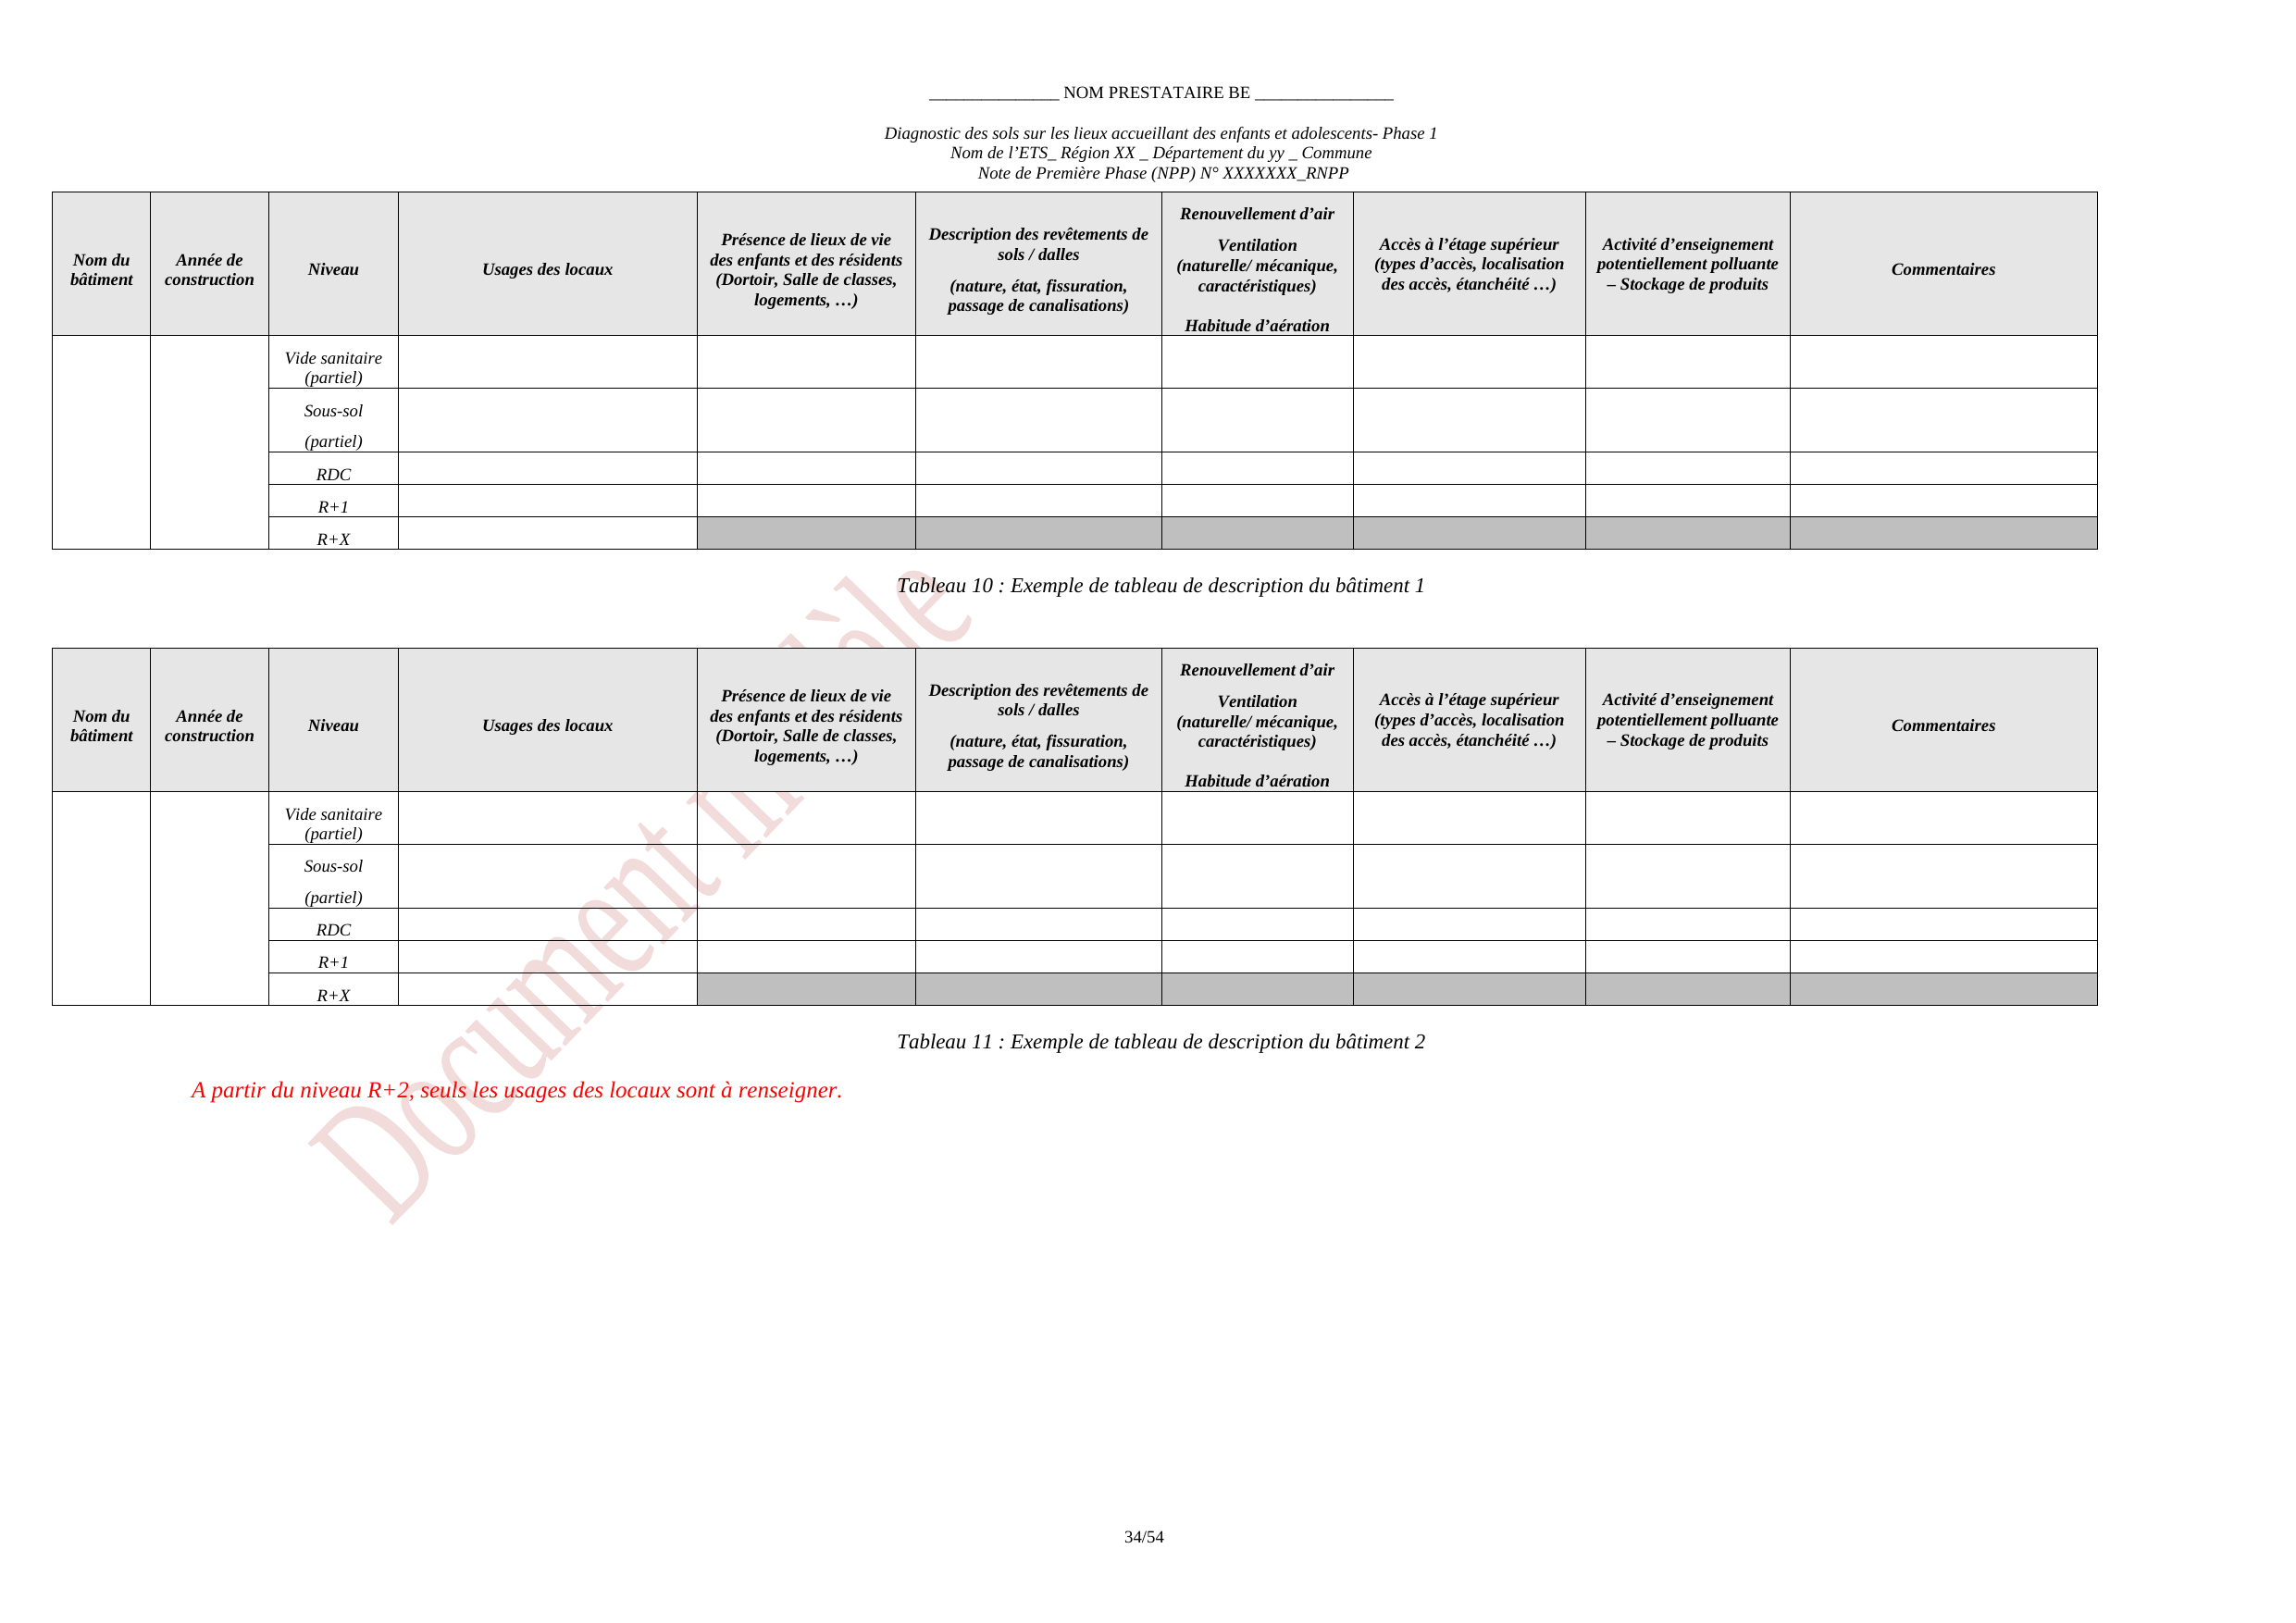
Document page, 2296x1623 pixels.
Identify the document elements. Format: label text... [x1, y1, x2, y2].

table_cell [53, 792, 150, 1005]
table_cell [698, 517, 915, 549]
table_header Activité d’enseignement potentiellement polluante – Stockage de produits [1586, 649, 1790, 791]
table_cell [1586, 792, 1790, 844]
table_cell [916, 909, 1161, 940]
table_header Niveau [269, 192, 398, 335]
table_cell [1791, 941, 2097, 973]
table_cell [1791, 517, 2097, 549]
table_cell [698, 485, 915, 516]
table_header Description des revêtements de sols / dalles (nature, état, fissuration, passage de canalisations) [916, 192, 1161, 335]
table_cell [151, 792, 268, 1005]
table_cell [916, 336, 1161, 388]
table_cell [399, 941, 697, 973]
table_cell [916, 517, 1161, 549]
table_cell [1162, 485, 1353, 516]
table_cell [1586, 336, 1790, 388]
table_header Usages des locaux [399, 649, 697, 791]
table_cell [1586, 941, 1790, 973]
table_header Accès à l’étage supérieur (types d’accès, localisation des accès, étanchéité …) [1354, 192, 1585, 335]
table_cell [1791, 485, 2097, 516]
table_cell [1791, 452, 2097, 484]
table_cell [1162, 909, 1353, 940]
table_cell [399, 517, 697, 549]
table_cell [1791, 909, 2097, 940]
table_cell [1354, 336, 1585, 388]
table_cell R+1 [269, 941, 398, 973]
table_cell [1162, 452, 1353, 484]
table_cell [399, 973, 697, 1005]
table_header Renouvellement d’air Ventilation (naturelle/ mécanique, caractéristiques) Habitude d’aération [1162, 649, 1353, 791]
table_cell [698, 845, 915, 908]
table_cell [1354, 452, 1585, 484]
table_cell [1586, 517, 1790, 549]
table_cell [916, 941, 1161, 973]
table_cell [1354, 909, 1585, 940]
table_cell [1586, 909, 1790, 940]
table_header Présence de lieux de vie des enfants et des résidents (Dortoir, Salle de classes, logements, …) [698, 649, 915, 791]
table_cell [1162, 845, 1353, 908]
table_cell [698, 973, 915, 1005]
table_cell [1354, 973, 1585, 1005]
table_cell [399, 452, 697, 484]
table_cell [399, 845, 697, 908]
table_cell [698, 389, 915, 452]
table_cell [1162, 941, 1353, 973]
table_header Année de construction [151, 649, 268, 791]
table_header Nom du bâtiment [53, 649, 150, 791]
table_header Année de construction [151, 192, 268, 335]
table_cell RDC [269, 909, 398, 940]
table_cell [916, 485, 1161, 516]
table_cell [1791, 389, 2097, 452]
table_header Nom du bâtiment [53, 192, 150, 335]
table_cell [1354, 485, 1585, 516]
table_cell R+X [269, 517, 398, 549]
table_cell Vide sanitaire (partiel) [269, 336, 398, 388]
table_cell [1791, 336, 2097, 388]
table_header Présence de lieux de vie des enfants et des résidents (Dortoir, Salle de classes, logements, …) [698, 192, 915, 335]
table_cell [916, 845, 1161, 908]
table_cell [698, 792, 915, 844]
table_cell R+1 [269, 485, 398, 516]
table_cell [1791, 973, 2097, 1005]
table_cell [1791, 792, 2097, 844]
table_cell [1162, 792, 1353, 844]
table_cell [1162, 517, 1353, 549]
text Tableau 10 : Exemple de tableau de description du bâtiment 1 [192, 573, 2131, 598]
table_cell [916, 792, 1161, 844]
text A partir du niveau R+2, seuls les usages des locaux sont à renseigner. [192, 1076, 2131, 1103]
table_cell [53, 336, 150, 549]
table_cell [1586, 452, 1790, 484]
table_header Activité d’enseignement potentiellement polluante – Stockage de produits [1586, 192, 1790, 335]
table_header Renouvellement d’air Ventilation (naturelle/ mécanique, caractéristiques) Habitude d’aération [1162, 192, 1353, 335]
table_cell [1791, 845, 2097, 908]
table_cell [698, 941, 915, 973]
table_cell [1354, 389, 1585, 452]
table_cell [399, 792, 697, 844]
table_cell RDC [269, 452, 398, 484]
table_header Commentaires [1791, 649, 2097, 791]
text Tableau 11 : Exemple de tableau de description du bâtiment 2 [192, 1029, 2131, 1053]
table_cell [399, 336, 697, 388]
table_cell [399, 389, 697, 452]
table_cell [1162, 389, 1353, 452]
table_header Description des revêtements de sols / dalles (nature, état, fissuration, passage de canalisations) [916, 649, 1161, 791]
table_cell [399, 909, 697, 940]
table_cell [399, 485, 697, 516]
table_cell [698, 452, 915, 484]
table_cell [1162, 336, 1353, 388]
table_cell R+X [269, 973, 398, 1005]
table_header Usages des locaux [399, 192, 697, 335]
table_cell Sous-sol (partiel) [269, 389, 398, 452]
table_cell [698, 909, 915, 940]
table_header Accès à l’étage supérieur (types d’accès, localisation des accès, étanchéité …) [1354, 649, 1585, 791]
table_cell Sous-sol (partiel) [269, 845, 398, 908]
table_cell [1586, 389, 1790, 452]
table_cell [1354, 517, 1585, 549]
table_cell [1162, 973, 1353, 1005]
table_header Niveau [269, 649, 398, 791]
table_cell Vide sanitaire (partiel) [269, 792, 398, 844]
table_cell [1354, 792, 1585, 844]
table_cell [1354, 845, 1585, 908]
table_cell [1586, 845, 1790, 908]
table_cell [916, 389, 1161, 452]
table_cell [916, 973, 1161, 1005]
table_cell [698, 336, 915, 388]
table_cell [151, 336, 268, 549]
table_cell [1586, 973, 1790, 1005]
table_cell [1354, 941, 1585, 973]
table_header Commentaires [1791, 192, 2097, 335]
table_cell [916, 452, 1161, 484]
table_cell [1586, 485, 1790, 516]
